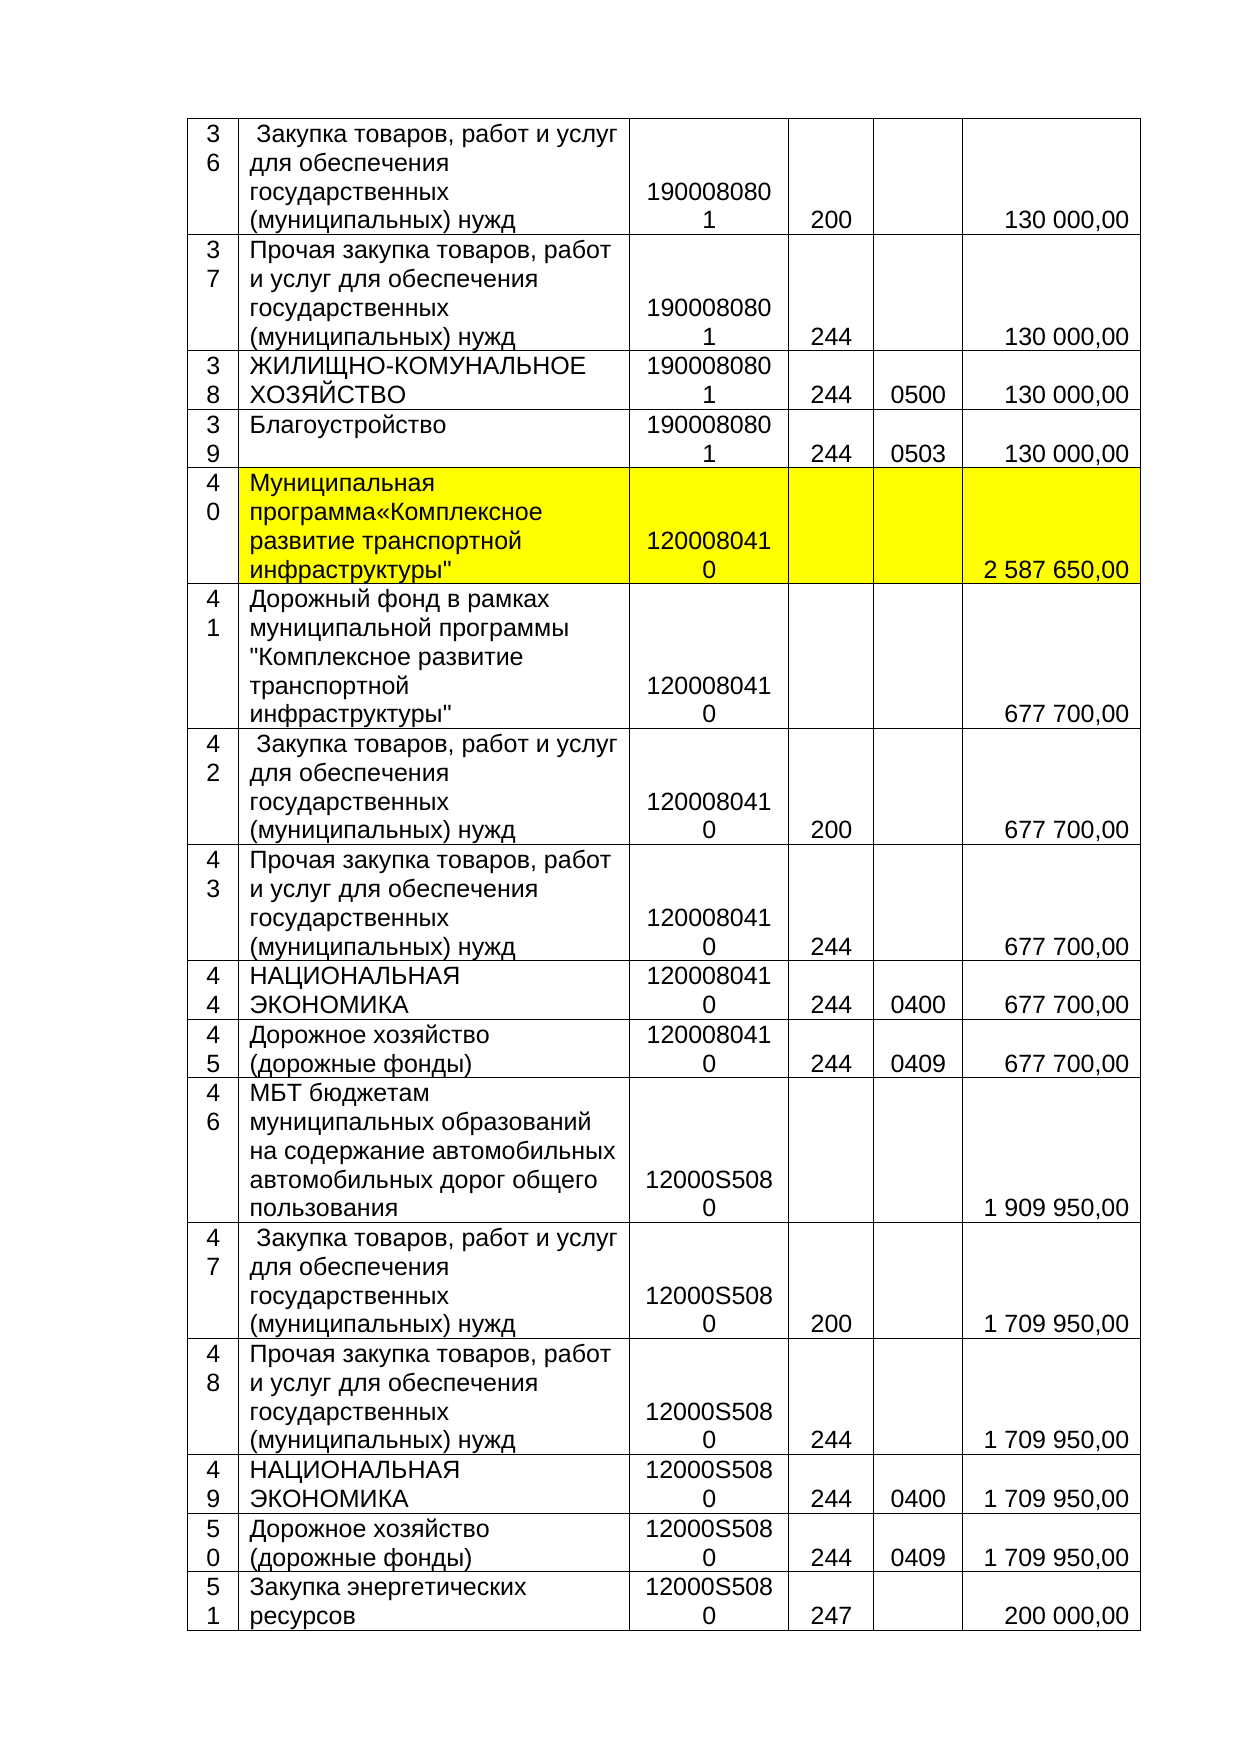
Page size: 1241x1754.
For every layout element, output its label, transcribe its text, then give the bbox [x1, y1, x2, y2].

table_cell 12000S5080 [630, 1455, 788, 1513]
table_cell НАЦИОНАЛЬНАЯ ЭКОНОМИКА [239, 1455, 629, 1513]
table_cell [874, 1078, 962, 1222]
table_cell 1200080410 [630, 584, 788, 728]
table_cell 1900080801 [630, 410, 788, 467]
table_cell 45 [188, 1020, 238, 1077]
table_cell 1900080801 [630, 119, 788, 234]
table_cell 38 [188, 351, 238, 409]
table_cell 0503 [874, 410, 962, 467]
table_cell 244 [789, 1020, 873, 1077]
table_cell 0400 [874, 961, 962, 1019]
table_cell Прочая закупка товаров, работ и услуг для обеспечения государственных (муниципальных) нужд [239, 1339, 629, 1454]
table_cell 12000S5080 [630, 1078, 788, 1222]
table_cell 677 700,00 [963, 845, 1140, 960]
table_cell 130 000,00 [963, 119, 1140, 234]
table_cell 677 700,00 [963, 1020, 1140, 1077]
table_cell Прочая закупка товаров, работ и услуг для обеспечения государственных (муниципальных) нужд [239, 845, 629, 960]
table_cell 200 000,00 [963, 1572, 1140, 1630]
table_cell 677 700,00 [963, 584, 1140, 728]
table_cell 1 709 950,00 [963, 1223, 1140, 1338]
table_cell 49 [188, 1455, 238, 1513]
table_cell 44 [188, 961, 238, 1019]
table_cell [874, 1572, 962, 1630]
table_cell 677 700,00 [963, 729, 1140, 844]
table_cell 42 [188, 729, 238, 844]
table_cell [874, 845, 962, 960]
table_cell НАЦИОНАЛЬНАЯ ЭКОНОМИКА [239, 961, 629, 1019]
table_cell 1900080801 [630, 235, 788, 350]
table_cell [874, 235, 962, 350]
table_cell 244 [789, 351, 873, 409]
table_cell 244 [789, 1514, 873, 1571]
table_cell 244 [789, 845, 873, 960]
table_cell 244 [789, 235, 873, 350]
table_cell [874, 729, 962, 844]
table_cell Дорожное хозяйство (дорожные фонды) [239, 1514, 629, 1571]
table_cell 36 [188, 119, 238, 234]
table_cell МБТ бюджетам муниципальных образований на содержание автомобильных автомобильных дорог общего пользования [239, 1078, 629, 1222]
table_cell 43 [188, 845, 238, 960]
table_cell 200 [789, 119, 873, 234]
table_cell 0500 [874, 351, 962, 409]
table_cell 0400 [874, 1455, 962, 1513]
table_cell 1 709 950,00 [963, 1455, 1140, 1513]
table_cell 1 909 950,00 [963, 1078, 1140, 1222]
table_cell 12000S5080 [630, 1223, 788, 1338]
table_cell ЖИЛИЩНО-КОМУНАЛЬНОЕ ХОЗЯЙСТВО [239, 351, 629, 409]
table_cell 12000S5080 [630, 1514, 788, 1571]
table_cell 200 [789, 729, 873, 844]
table_cell 51 [188, 1572, 238, 1630]
table_cell 50 [188, 1514, 238, 1571]
table_cell 39 [188, 410, 238, 467]
table_cell 244 [789, 410, 873, 467]
table_cell 12000S5080 [630, 1339, 788, 1454]
table_cell Прочая закупка товаров, работ и услуг для обеспечения государственных (муниципальных) нужд [239, 235, 629, 350]
table_cell 247 [789, 1572, 873, 1630]
table_cell Благоустройство [239, 410, 629, 467]
table_cell [874, 584, 962, 728]
table_cell 40 [188, 468, 238, 583]
table_cell Муниципальная программа«Комплексное развитие транспортной инфраструктуры" [239, 468, 629, 583]
table_cell 1200080410 [630, 845, 788, 960]
table_cell 1200080410 [630, 961, 788, 1019]
table_cell 46 [188, 1078, 238, 1222]
table_cell 0409 [874, 1514, 962, 1571]
table_cell 48 [188, 1339, 238, 1454]
table_cell Закупка товаров, работ и услуг для обеспечения государственных (муниципальных) нужд [239, 729, 629, 844]
table_cell 200 [789, 1223, 873, 1338]
table_cell 37 [188, 235, 238, 350]
table_cell Закупка товаров, работ и услуг для обеспечения государственных (муниципальных) нужд [239, 119, 629, 234]
table_cell 130 000,00 [963, 351, 1140, 409]
table_cell 244 [789, 961, 873, 1019]
table_cell 244 [789, 1455, 873, 1513]
table_cell 677 700,00 [963, 961, 1140, 1019]
table_cell 130 000,00 [963, 235, 1140, 350]
table_cell 2 587 650,00 [963, 468, 1140, 583]
table_cell 0409 [874, 1020, 962, 1077]
table_cell 244 [789, 1339, 873, 1454]
table_cell [789, 1078, 873, 1222]
table_cell 1 709 950,00 [963, 1339, 1140, 1454]
table_cell Дорожное хозяйство (дорожные фонды) [239, 1020, 629, 1077]
table_cell 12000S5080 [630, 1572, 788, 1630]
table_cell [874, 1339, 962, 1454]
table_cell [789, 468, 873, 583]
table_cell [789, 584, 873, 728]
table_cell Закупка товаров, работ и услуг для обеспечения государственных (муниципальных) нужд [239, 1223, 629, 1338]
table_cell [874, 1223, 962, 1338]
table_cell 41 [188, 584, 238, 728]
table_cell 1200080410 [630, 729, 788, 844]
table_cell Закупка энергетических ресурсов [239, 1572, 629, 1630]
table_cell [874, 119, 962, 234]
table_cell [874, 468, 962, 583]
table_cell 130 000,00 [963, 410, 1140, 467]
table_cell 1200080410 [630, 468, 788, 583]
table_cell 1 709 950,00 [963, 1514, 1140, 1571]
table_cell 47 [188, 1223, 238, 1338]
table_cell 1200080410 [630, 1020, 788, 1077]
table_cell Дорожный фонд в рамках муниципальной программы "Комплексное развитие транспортной инфраструктуры" [239, 584, 629, 728]
table_cell 1900080801 [630, 351, 788, 409]
